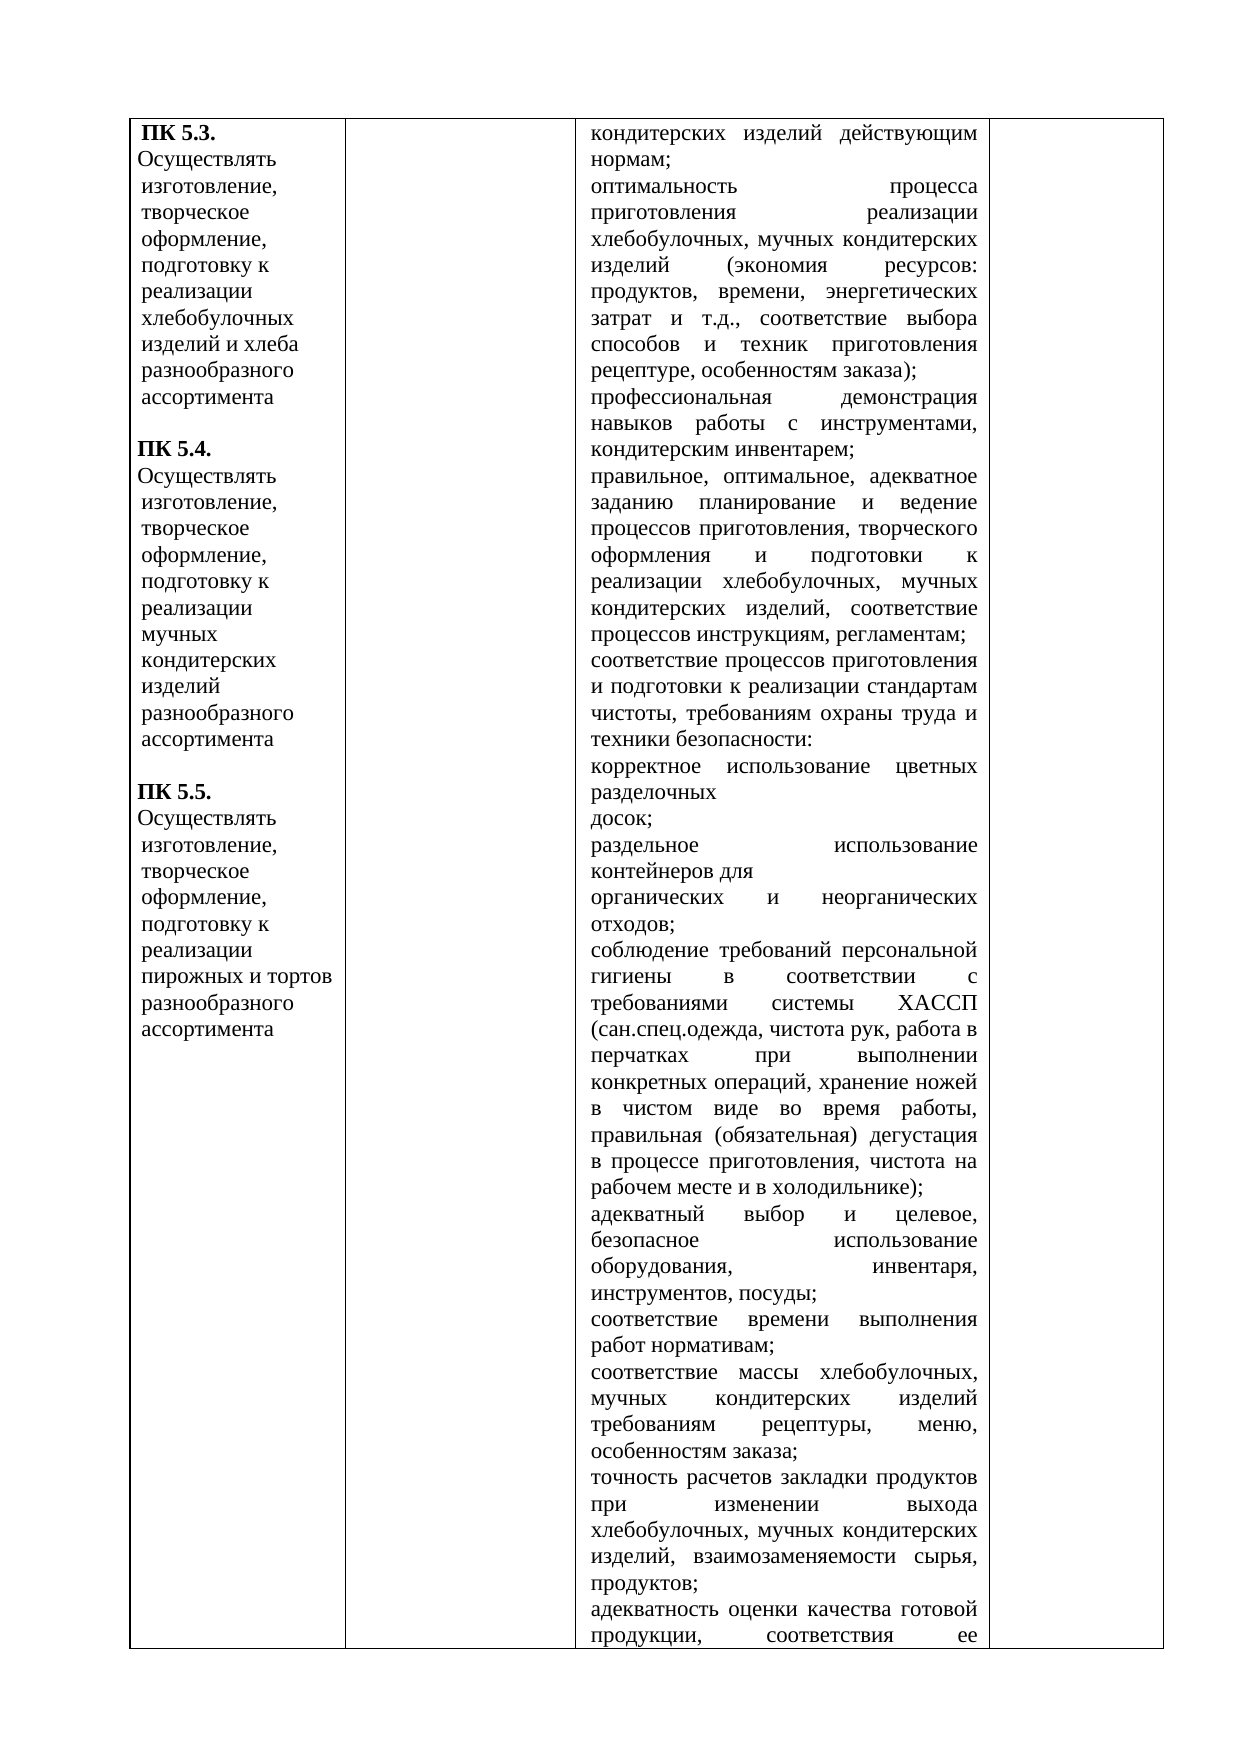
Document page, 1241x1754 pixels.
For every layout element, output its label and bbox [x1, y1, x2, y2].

table_cell [576, 119, 989, 1648]
table_cell [346, 119, 575, 1648]
table_cell [131, 119, 345, 1648]
